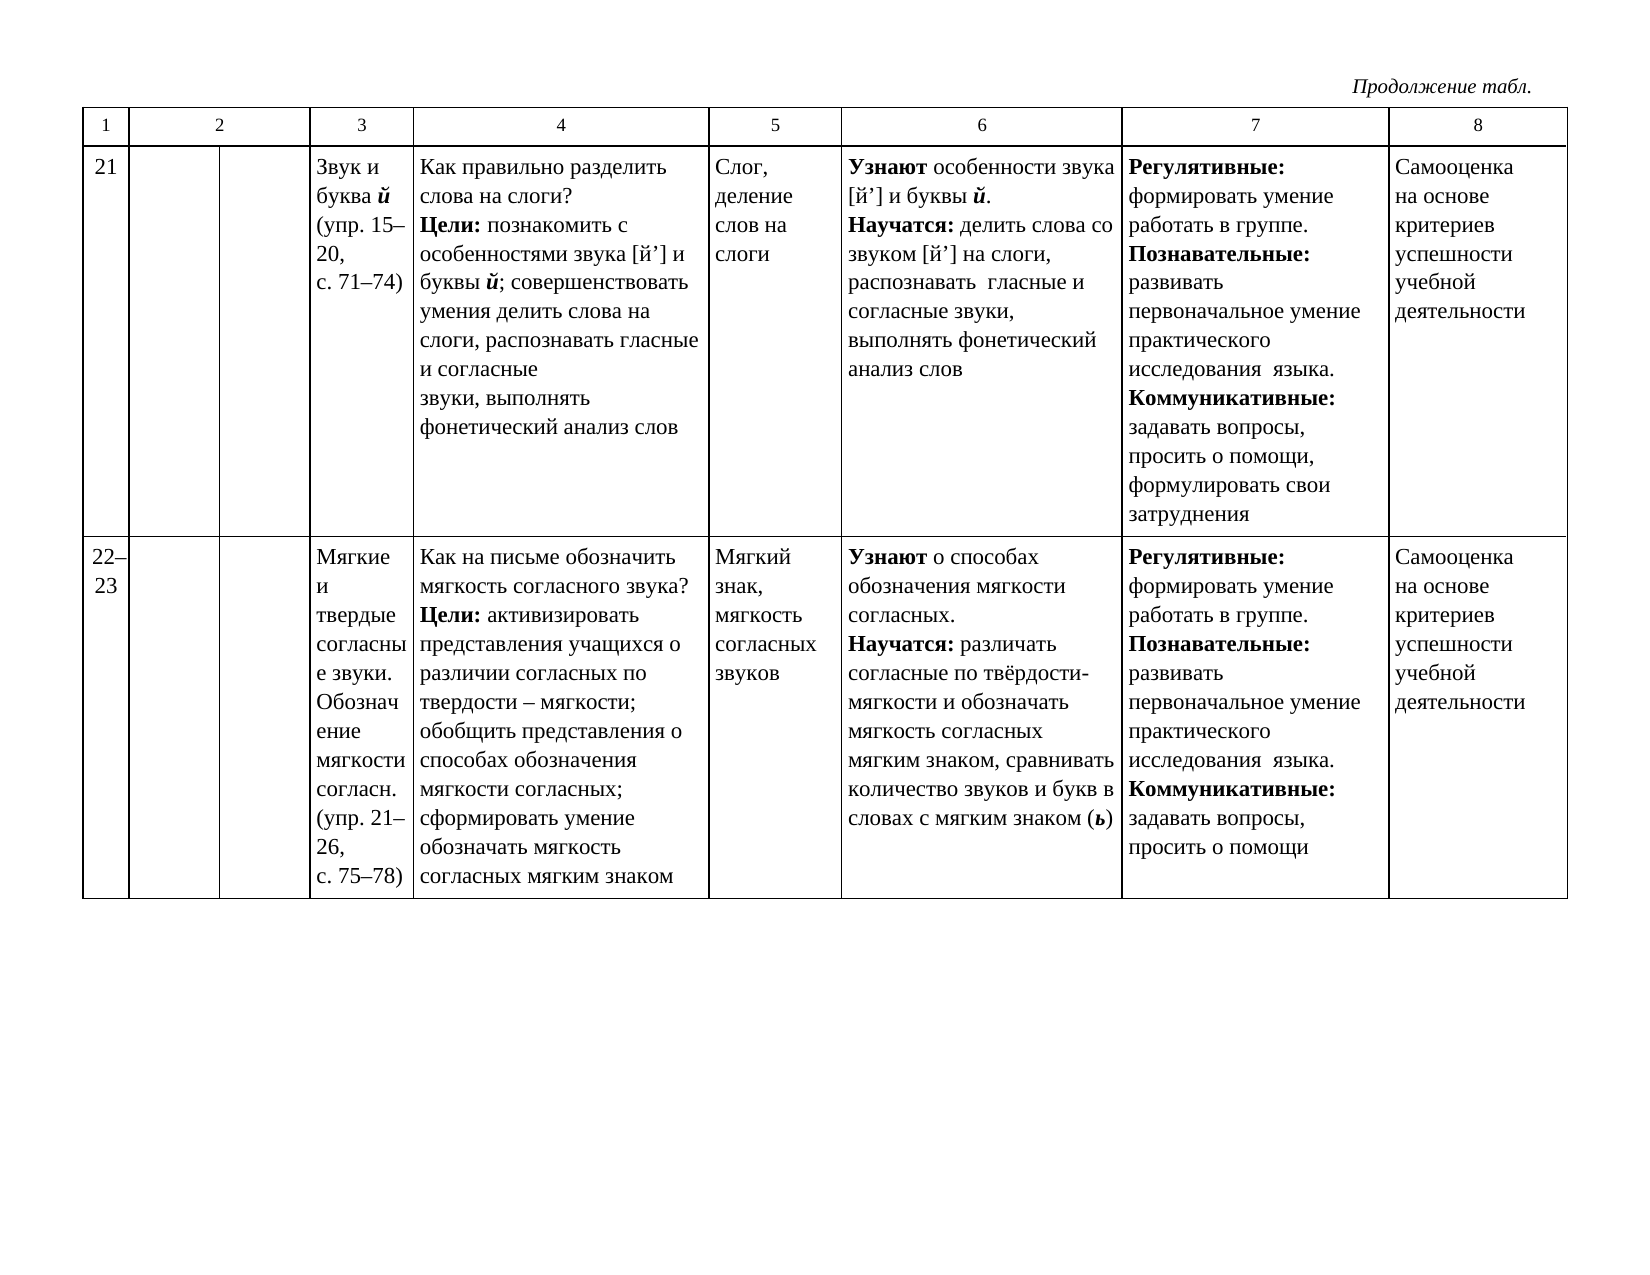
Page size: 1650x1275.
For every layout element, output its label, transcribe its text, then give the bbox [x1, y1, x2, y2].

table_cell Слог, деление слов на слоги [710, 147, 841, 536]
table_cell Узнают о способах обозначения мягкости согласных. Научатся: различать согласные по твёрдости-мягкости и обозначать мягкость согласных мягким знаком, сравнивать количество звуков и букв в словах с мягким знаком (ь) [842, 537, 1121, 897]
table_header 6 [842, 108, 1121, 145]
table_cell Мягкие и твердые согласные звуки. Обозначение мягкости согласн. (упр. 21–26, с. 75–78) [311, 537, 413, 897]
table_cell Регулятивные: формировать умение работать в группе. Познавательные: развивать первоначальное умение практического исследования языка. Коммуникативные: задавать вопросы, просить о помощи, формулировать свои затруднения [1123, 147, 1388, 536]
table_cell Самооценка на основе критериев успешности учебной деятельности [1390, 145, 1567, 536]
table_header 7 [1123, 108, 1388, 145]
text Продолжение табл. [118, 74, 1532, 98]
table_header 4 [414, 108, 708, 145]
table_cell Как на письме обозначить мягкость согласного звука? Цели: активизировать представления учащихся о различии согласных по твердости – мягкости; обобщить представления о способах обозначения мягкости согласных; сформировать умение обозначать мягкость согласных мягким знаком [414, 537, 708, 897]
table_cell [220, 147, 309, 536]
table_header 3 [311, 108, 413, 145]
table_cell 21 [84, 147, 128, 536]
table_cell Узнают особенности звука [й’] и буквы й. Научатся: делить слова со звуком [й’] на слоги, распознавать гласные и согласные звуки, выполнять фонетический анализ слов [842, 147, 1121, 536]
table_cell Как правильно разделить слова на слоги? Цели: познакомить с особенностями звука [й’] и буквы й; совершенствовать умения делить слова на слоги, распознавать гласные и согласные звуки, выполнять фонетический анализ слов [414, 147, 708, 536]
table_cell Регулятивные: формировать умение работать в группе. Познавательные: развивать первоначальное умение практического исследования языка. Коммуникативные: задавать вопросы, просить о помощи [1123, 537, 1388, 897]
table_header 2 [130, 108, 309, 145]
table_header 8 [1390, 108, 1567, 145]
table_header 1 [84, 108, 128, 145]
table_cell Звук и буква й (упр. 15–20, с. 71–74) [311, 147, 413, 536]
table_cell [130, 537, 219, 897]
table_cell 22– 23 [84, 537, 128, 897]
table_cell [220, 537, 309, 897]
table_cell Самооценка на основе критериев успешности учебной деятельности [1390, 536, 1567, 897]
table_header 5 [710, 108, 841, 145]
table_cell Мягкий знак, мягкость согласных звуков [710, 537, 841, 897]
table_cell [130, 147, 219, 536]
